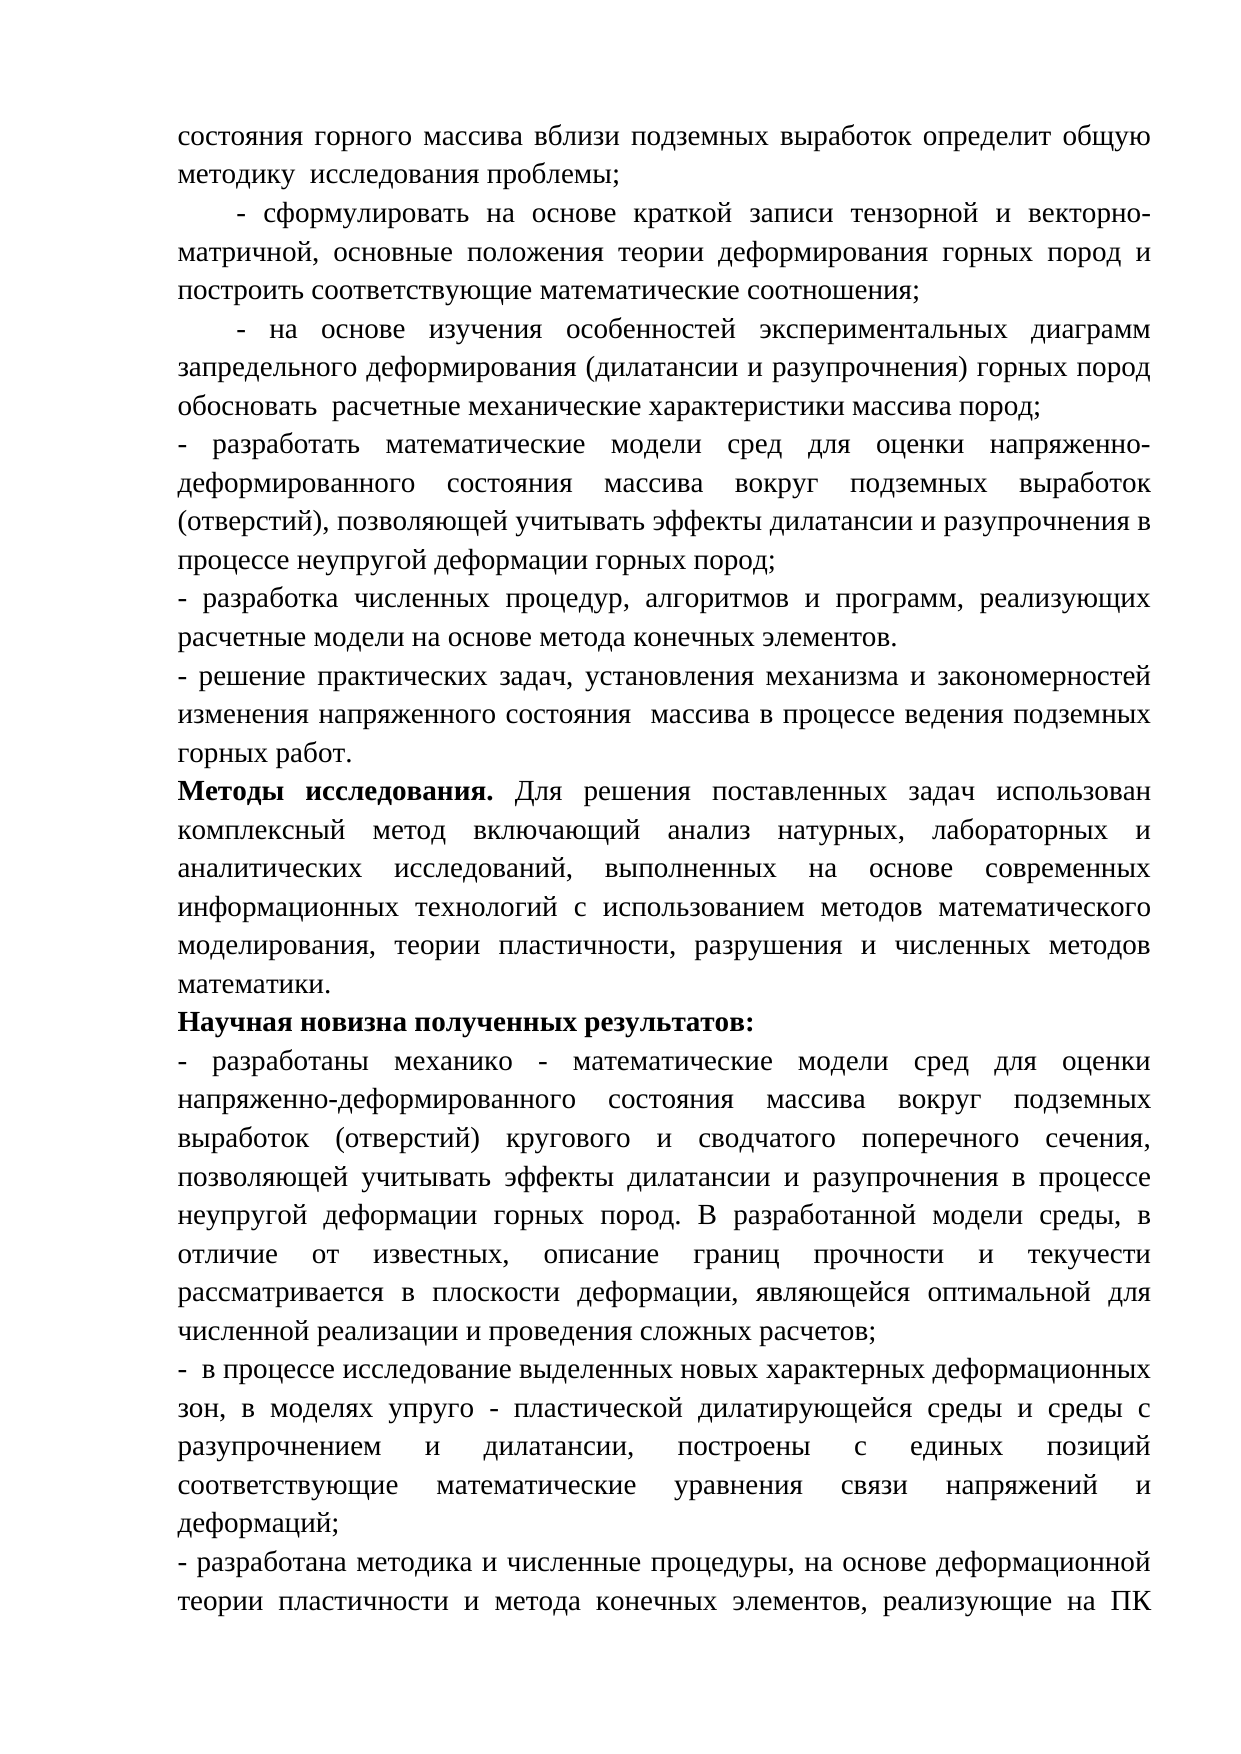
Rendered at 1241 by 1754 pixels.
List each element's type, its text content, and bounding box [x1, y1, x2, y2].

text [177, 118, 1152, 190]
text - разработка численных процедур, алгоритмов и программ, реализующих расчетные модели на основе метода конечных элементов. [177, 581, 1152, 653]
text - на основе изучения особенностей экспериментальных диаграмм запредельного деформирования (дилатансии и разупрочнения) горных пород обосновать расчетные механические характеристики массива пород; [177, 311, 1152, 421]
text - сформулировать на основе краткой записи тензорной и векторно-матричной, основные положения теории деформирования горных пород и построить соответствующие математические соотношения; [177, 195, 1152, 306]
text - в процессе исследование выделенных новых характерных деформационных зон, в моделях упруго - пластической дилатирующейся среды и среды с разупрочнением и дилатансии, построены с единых позиций соответствующие математические уравнения связи напряжений и деформаций; [177, 1351, 1152, 1539]
text Научная новизна полученных результатов: [177, 1004, 1152, 1038]
text - решение практических задач, установления механизма и закономерностей изменения напряженного состояния массива в процессе ведения подземных горных работ. [177, 658, 1152, 768]
text Методы исследования. Для решения поставленных задач использован комплексный метод включающий анализ натурных, лабораторных и аналитических исследований, выполненных на основе современных информационных технологий с использованием методов математического моделирования, теории пластичности, разрушения и численных методов математики. [177, 773, 1152, 999]
text - разработать математические модели сред для оценки напряженно-деформированного состояния массива вокруг подземных выработок (отверстий), позволяющей учитывать эффекты дилатансии и разупрочнения в процессе неупругой деформации горных пород; [177, 426, 1152, 576]
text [177, 1544, 1152, 1616]
text - разработаны механико - математические модели сред для оценки напряженно-деформированного состояния массива вокруг подземных выработок (отверстий) кругового и сводчатого поперечного сечения, позволяющей учитывать эффекты дилатансии и разупрочнения в процессе неупругой деформации горных пород. В разработанной модели среды, в отличие от известных, описание границ прочности и текучести рассматривается в плоскости деформации, являющейся оптимальной для численной реализации и проведения сложных расчетов; [177, 1043, 1152, 1346]
